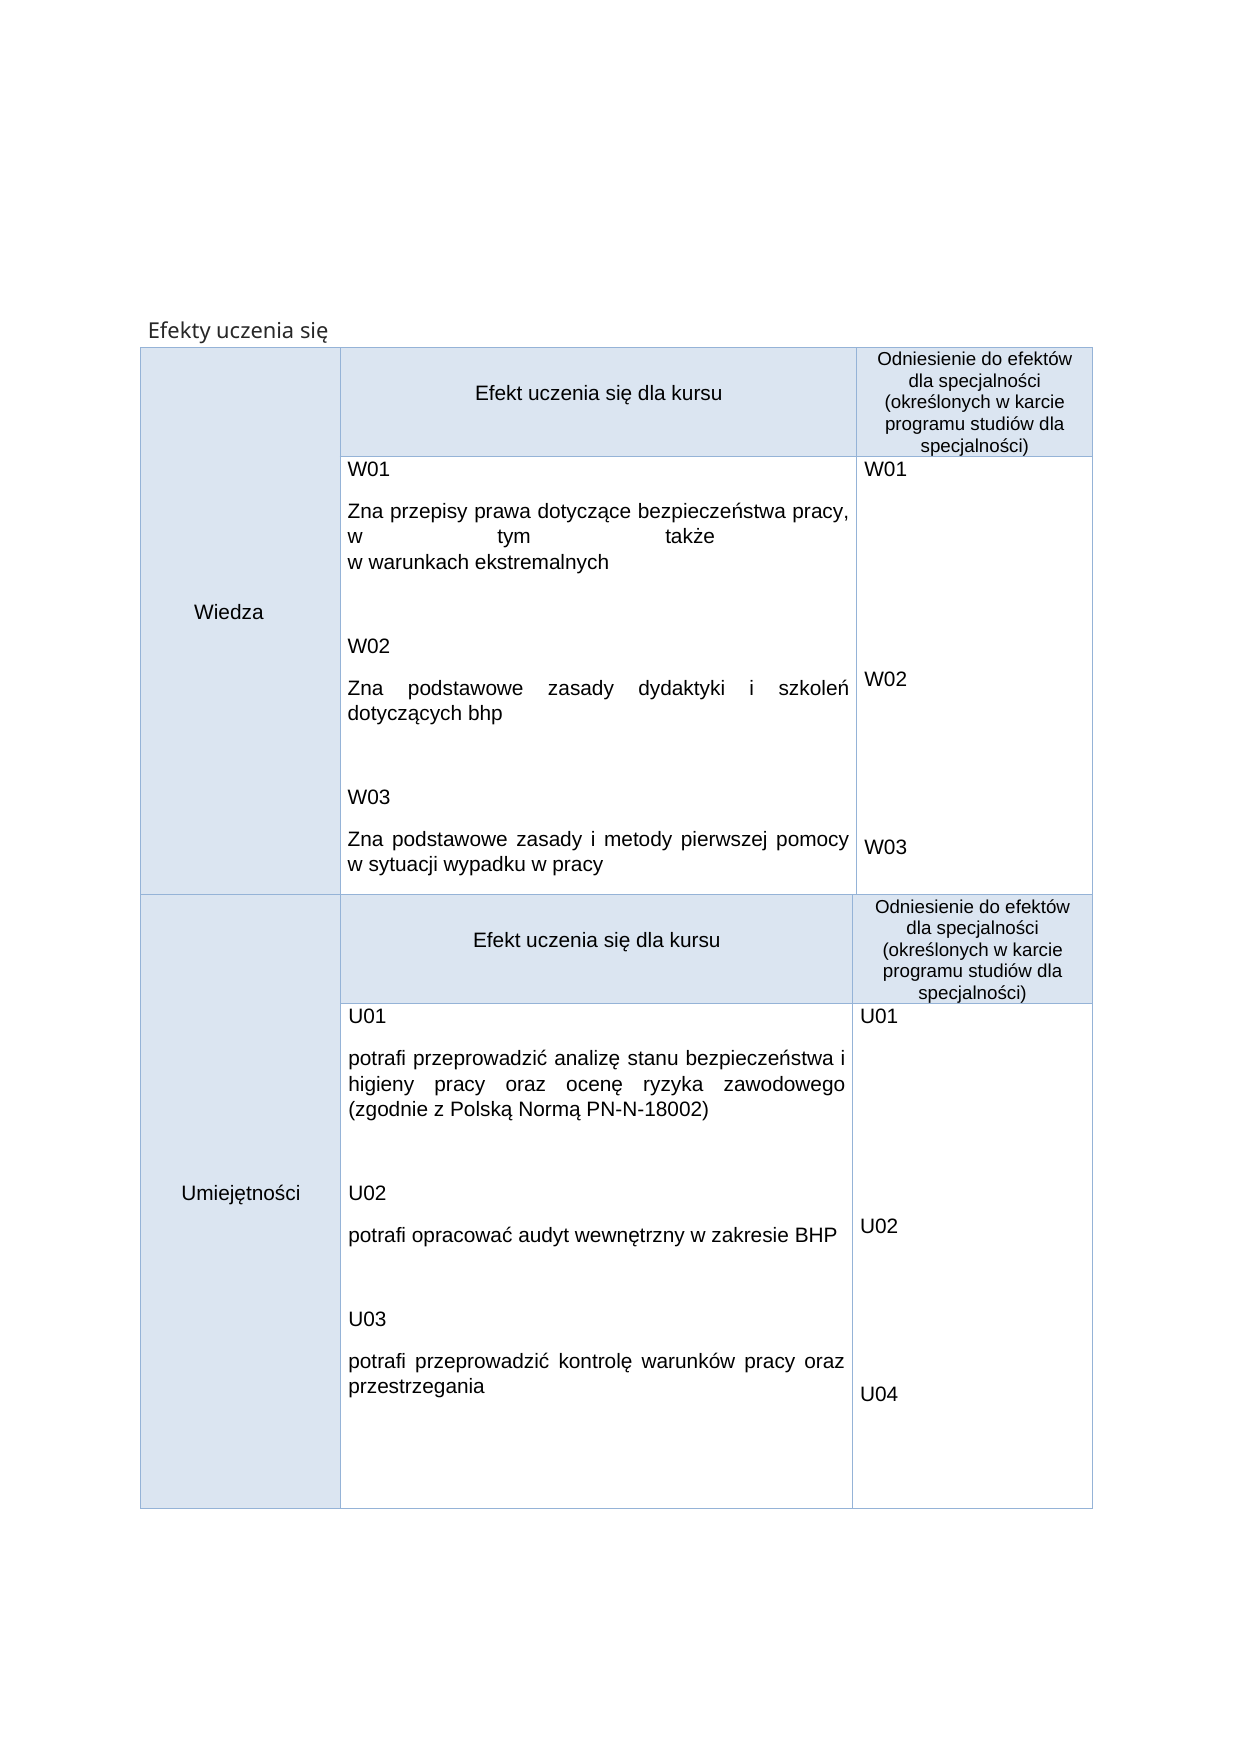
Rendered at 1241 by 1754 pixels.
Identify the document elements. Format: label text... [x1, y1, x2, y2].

table_cell W01 W02 W03 [857, 457, 1092, 894]
table_cell W01 Zna przepisy prawa dotyczące bezpieczeństwa pracy, w tym także w warunkach ekstremalnych W02 Zna podstawowe zasady dydaktyki i szkoleń dotyczących bhp W03 Zna podstawowe zasady i metody pierwszej pomocy w sytuacji wypadku w pracy [341, 457, 856, 894]
table_cell U01 U02 U04 [853, 1004, 1092, 1508]
table_header Wiedza [141, 348, 340, 894]
table_cell Odniesienie do efektów dla specjalności (określonych w karcie programu studiów dla specjalności) [853, 895, 1092, 1003]
table_cell Efekt uczenia się dla kursu [341, 895, 852, 1003]
table_cell U01 potrafi przeprowadzić analizę stanu bezpieczeństwa i higieny pracy oraz ocenę ryzyka zawodowego (zgodnie z Polską Normą PN-N-18002) U02 potrafi opracować audyt wewnętrzny w zakresie BHP U03 potrafi przeprowadzić kontrolę warunków pracy oraz przestrzegania [341, 1004, 852, 1508]
subtitle Efekty uczenia się [148, 316, 1093, 345]
table_header Efekt uczenia się dla kursu [341, 348, 856, 456]
table_cell Umiejętności [141, 895, 340, 1508]
table_header Odniesienie do efektów dla specjalności (określonych w karcie programu studiów dla specjalności) [857, 348, 1092, 456]
